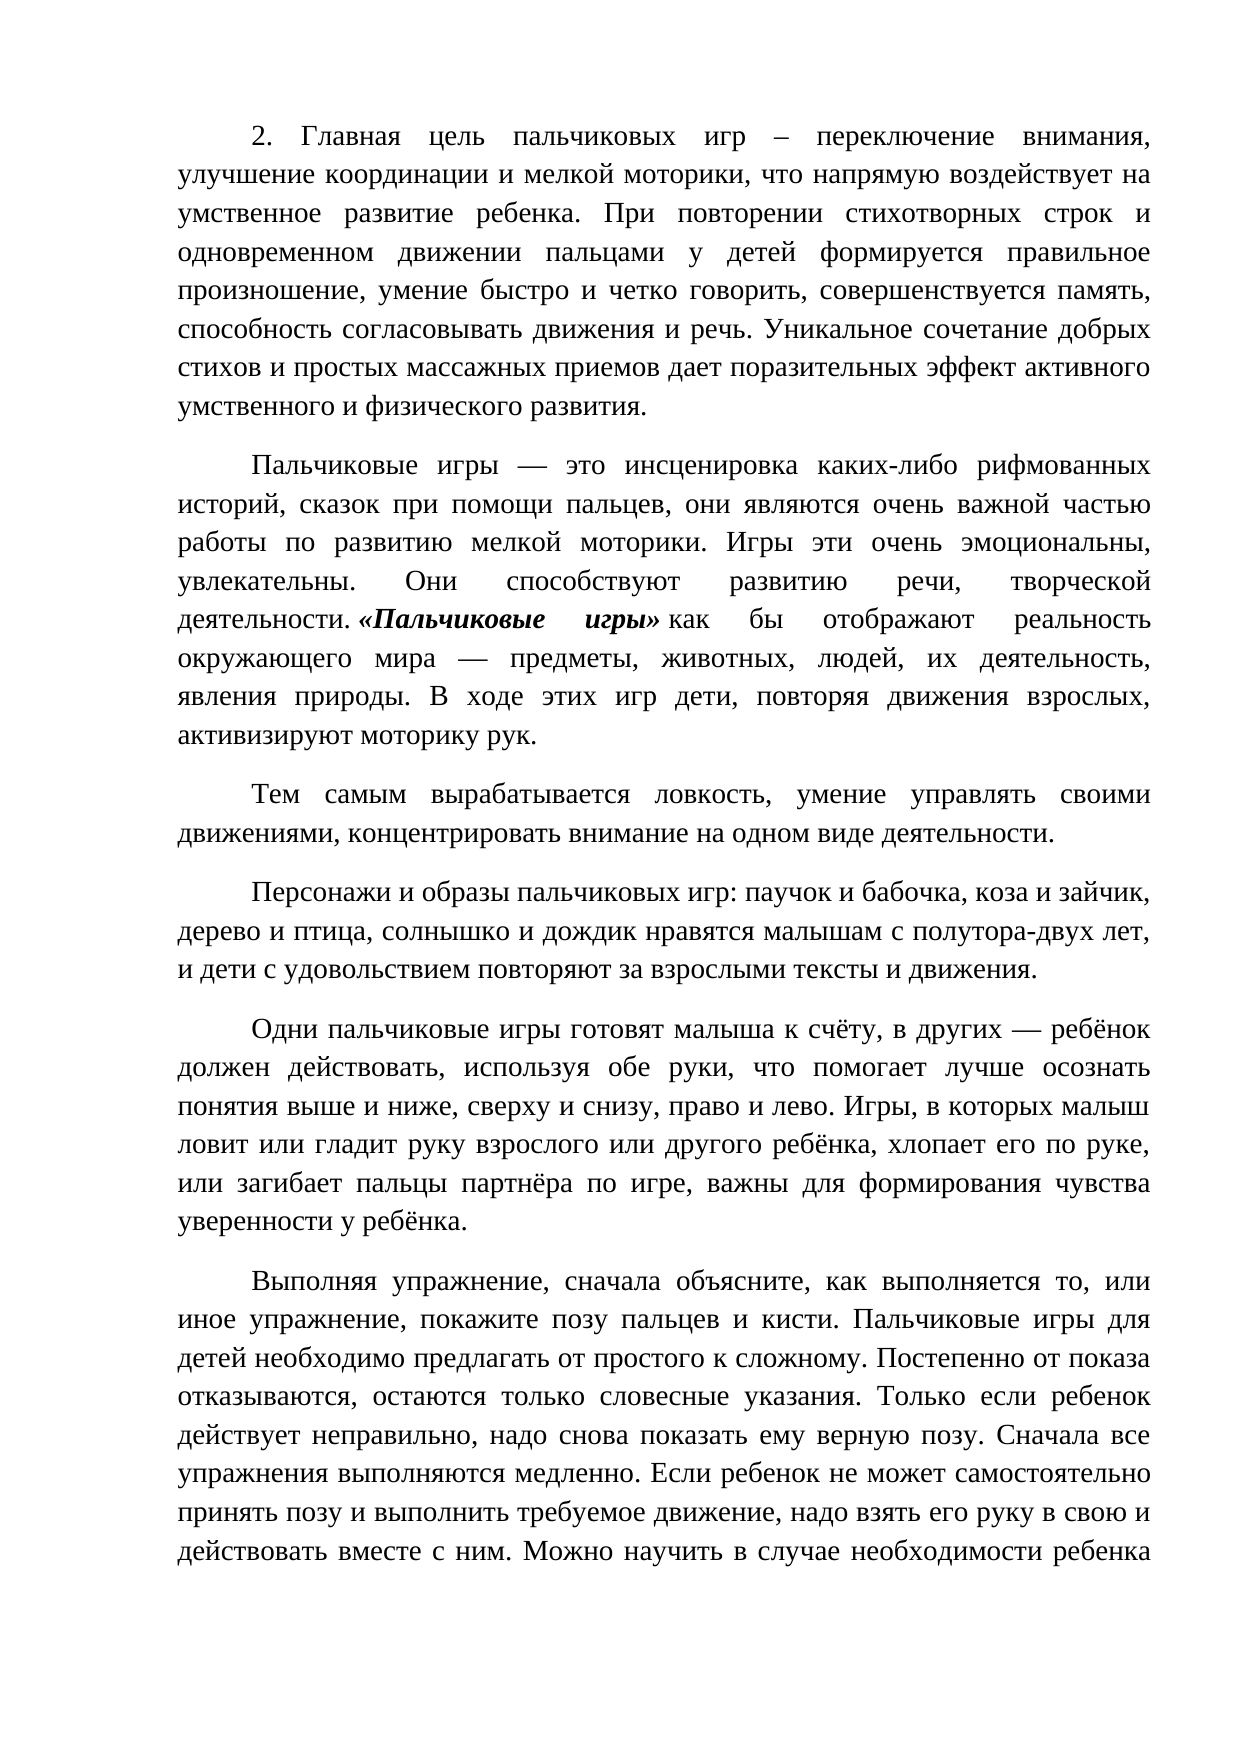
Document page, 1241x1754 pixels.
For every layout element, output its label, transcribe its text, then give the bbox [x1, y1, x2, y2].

text 2. Главная цель пальчиковых игр – переключение внимания, улучшение координации и мелкой моторики, что напрямую воздействует на умственное развитие ребенка. При повторении стихотворных строк и одновременном движении пальцами у детей формируется правильное произношение, умение быстро и четко говорить, совершенствуется память, способность согласовывать движения и речь. Уникальное сочетание добрых стихов и простых массажных приемов дает поразительных эффект активного умственного и физического развития. [177, 118, 1152, 421]
text Одни пальчиковые игры готовят малыша к счёту, в других — ребёнок должен действовать, используя обе руки, что помогает лучше осознать понятия выше и ниже, сверху и снизу, право и лево. Игры, в которых малыш ловит или гладит руку взрослого или другого ребёнка, хлопает его по руке, или загибает пальцы партнёра по игре, важны для формирования чувства уверенности у ребёнка. [177, 1011, 1152, 1237]
text Тем самым вырабатывается ловкость, умение управлять своими движениями, концентрировать внимание на одном виде деятельности. [177, 776, 1152, 848]
text Пальчиковые игры — это инсценировка каких-либо рифмованных историй, сказок при помощи пальцев, они являются очень важной частью работы по развитию мелкой моторики. Игры эти очень эмоциональны, увлекательны. Они способствуют развитию речи, творческой деятельности. «Пальчиковые игры» как бы отображают реальность окружающего мира — предметы, животных, людей, их деятельность, явления природы. В ходе этих игр дети, повторяя движения взрослых, активизируют моторику рук. [177, 447, 1152, 751]
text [177, 1263, 1152, 1566]
text Персонажи и образы пальчиковых игр: паучок и бабочка, коза и зайчик, дерево и птица, солнышко и дождик нравятся малышам с полутора-двух лет, и дети с удовольствием повторяют за взрослыми тексты и движения. [177, 874, 1152, 985]
